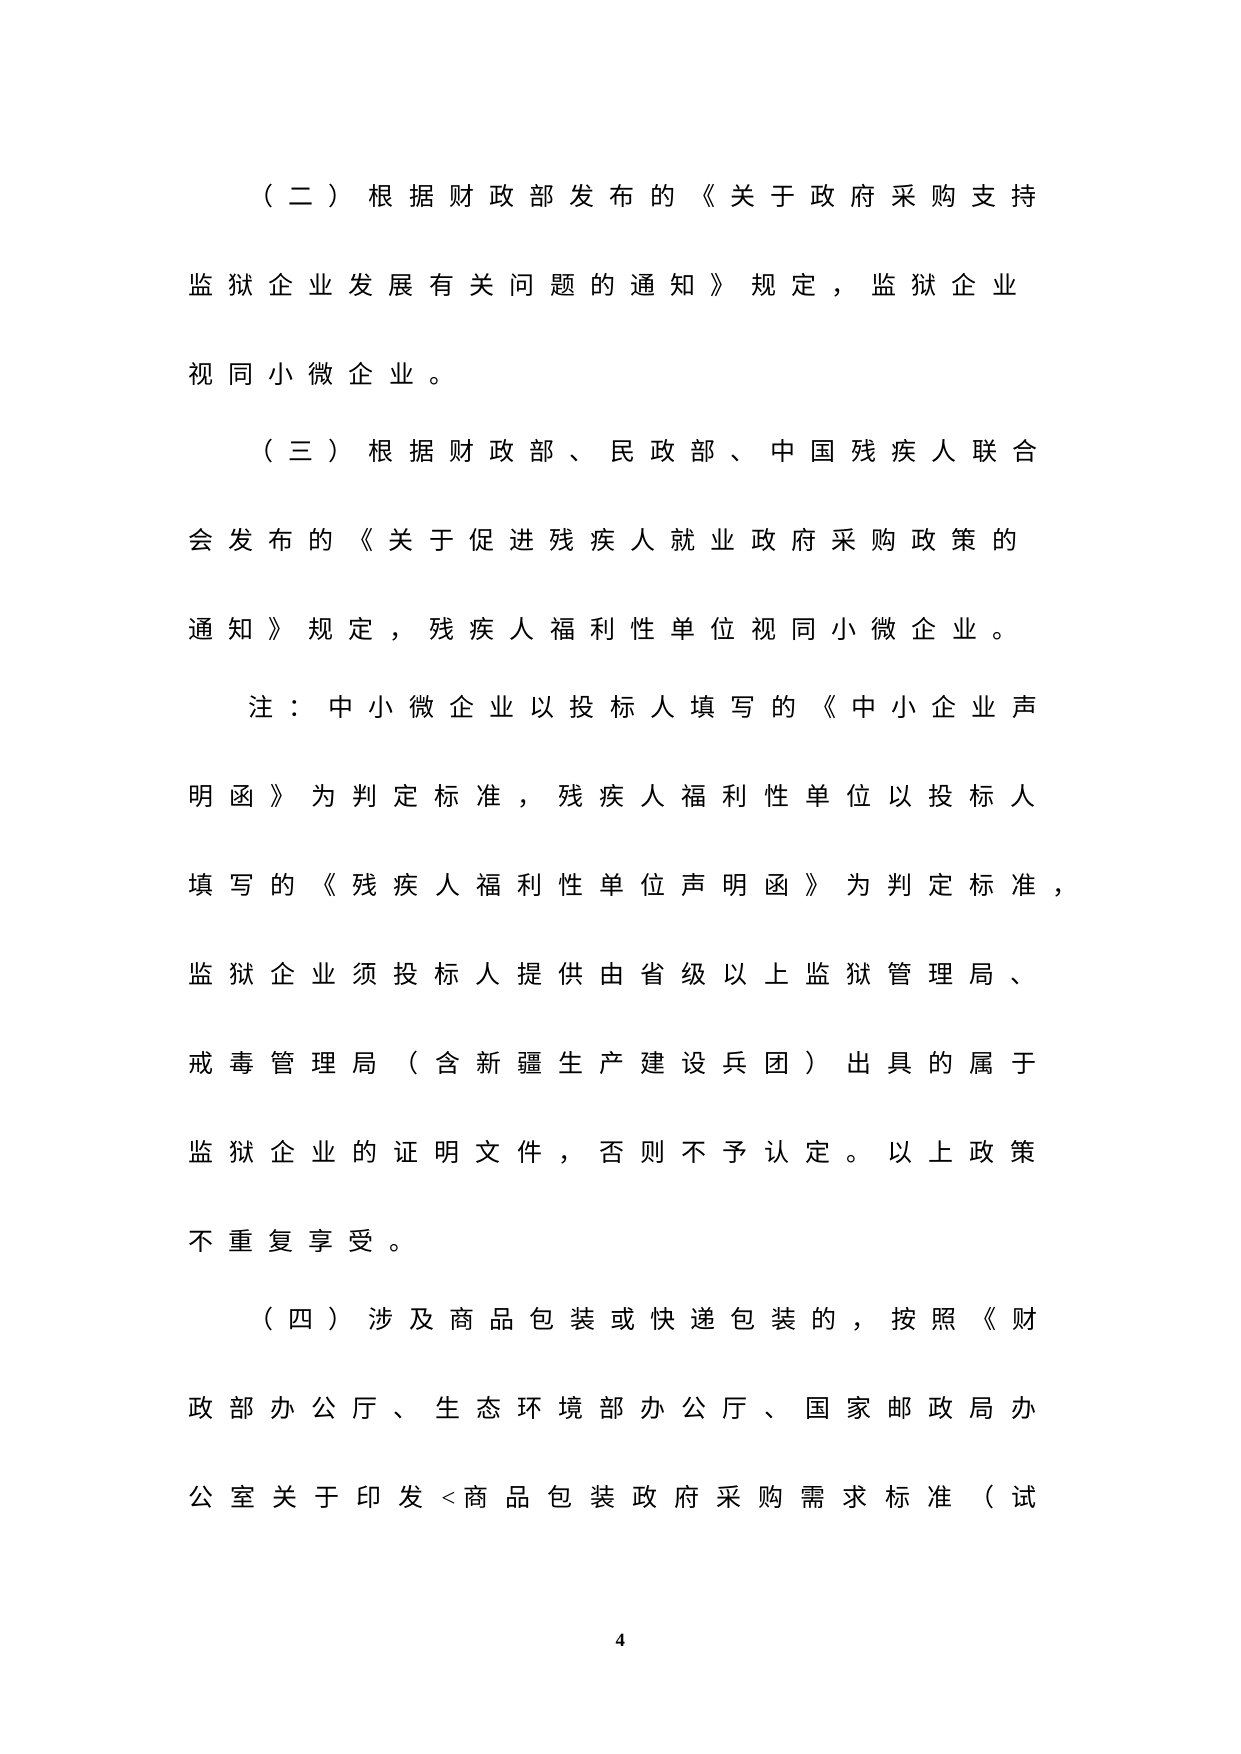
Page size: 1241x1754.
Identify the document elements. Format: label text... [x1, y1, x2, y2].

text （二）根据财政部发布的《关于政府采购支持监狱企业发展有关问题的通知》规定，监狱企业视同小微企业。 [188, 164, 1052, 402]
text 注：中小微企业以投标人填写的《中小企业声明函》为判定标准，残疾人福利性单位以投标人填写的《残疾人福利性单位声明函》为判定标准，监狱企业须投标人提供由省级以上监狱管理局、戒毒管理局（含新疆生产建设兵团）出具的属于监狱企业的证明文件，否则不予认定。以上政策不重复享受。 [188, 676, 1052, 1269]
text （三）根据财政部、民政部、中国残疾人联合会发布的《关于促进残疾人就业政府采购政策的通知》规定，残疾人福利性单位视同小微企业。 [188, 420, 1052, 658]
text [188, 1288, 1052, 1525]
